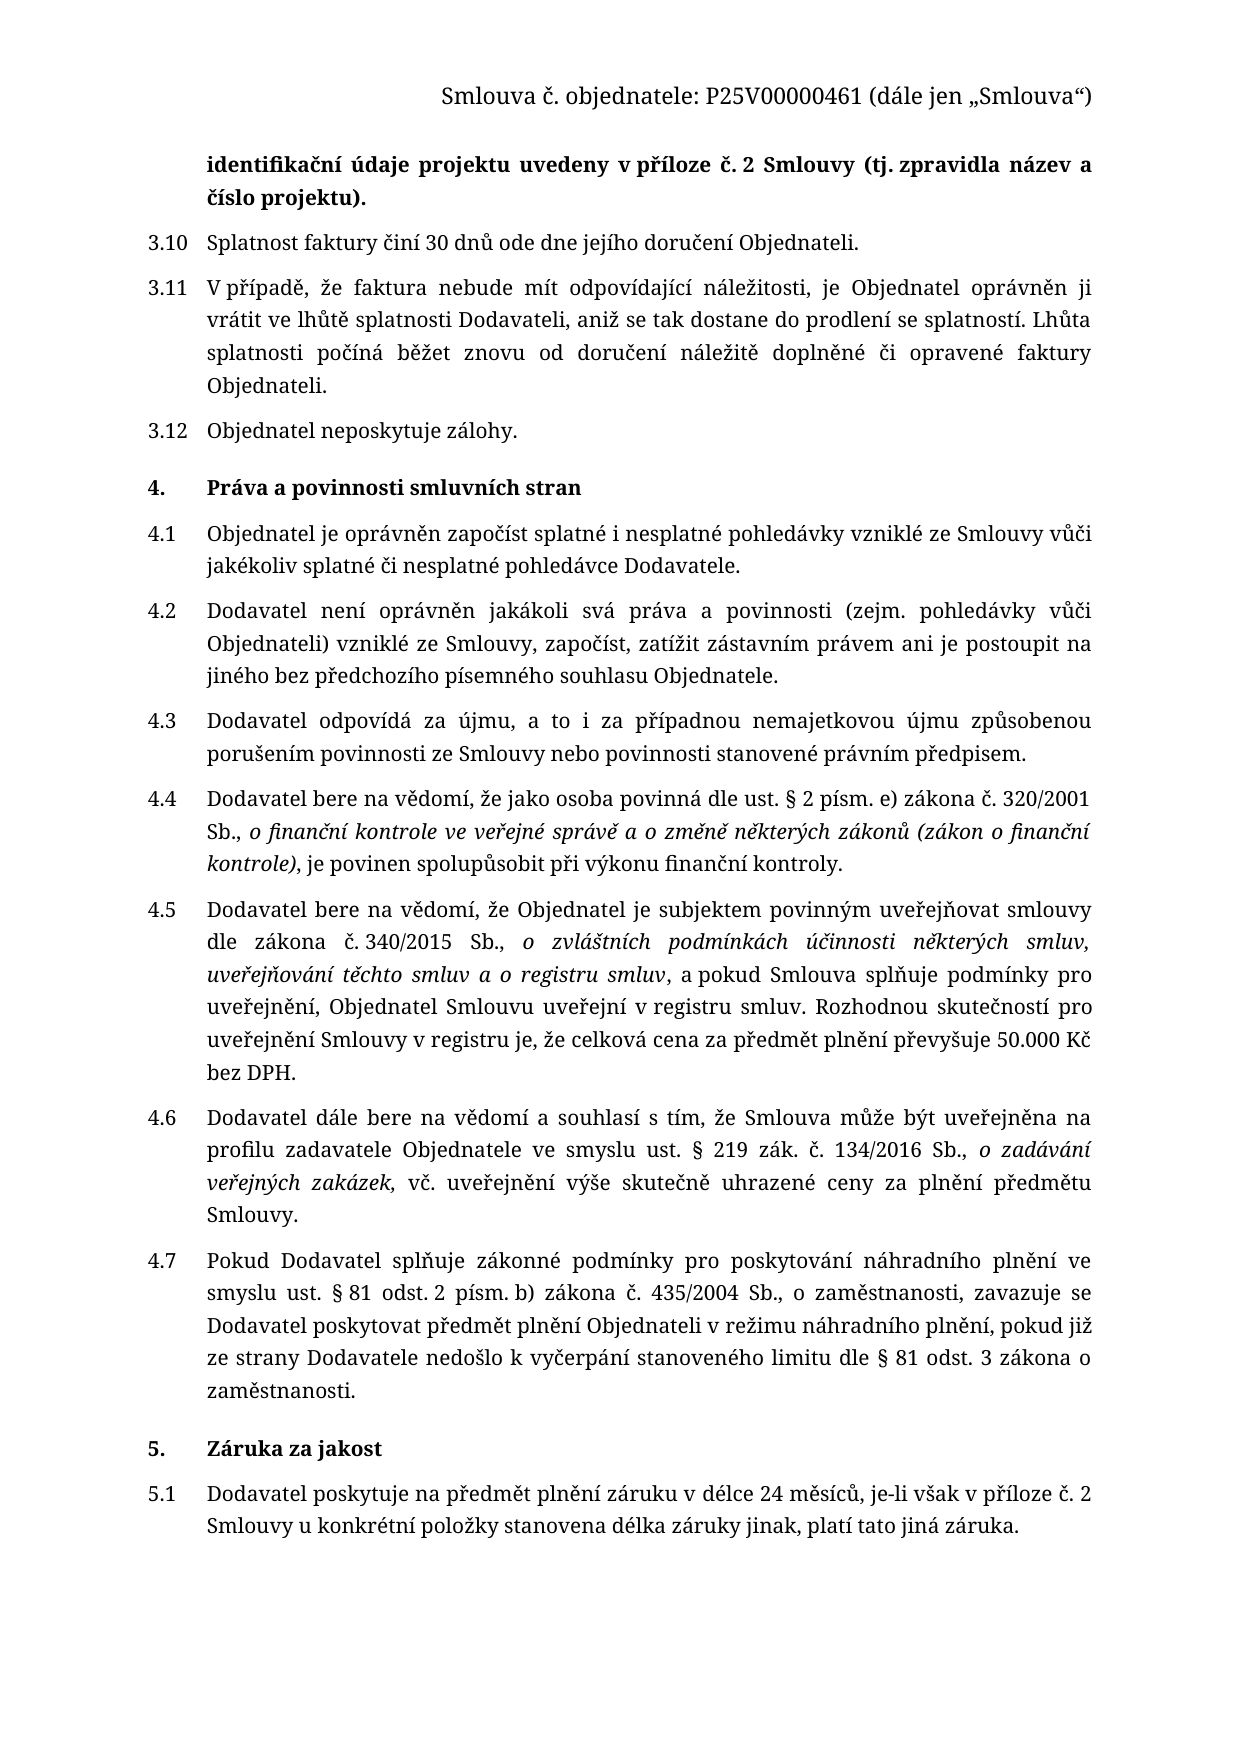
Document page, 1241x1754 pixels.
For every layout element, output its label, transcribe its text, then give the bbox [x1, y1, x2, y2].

list Dodavatel dále bere na vědomí a souhlasí s tím, že Smlouva může být uveřejněna na profilu zadavatele Objednatele ve smyslu ust. § 219 zák. č. 134/2016 Sb., o zadávání veřejných zakázek, vč. uveřejnění výše skutečně uhrazené ceny za plnění předmětu Smlouvy. [148, 1103, 1093, 1229]
list Pokud Dodavatel splňuje zákonné podmínky pro poskytování náhradního plnění ve smyslu ust. § 81 odst. 2 písm. b) zákona č. 435/2004 Sb., o zaměstnanosti, zavazuje se Dodavatel poskytovat předmět plnění Objednateli v režimu náhradního plnění, pokud již ze strany Dodavatele nedošlo k vyčerpání stanoveného limitu dle § 81 odst. 3 zákona o zaměstnanosti. [148, 1246, 1093, 1404]
list V případě, že faktura nebude mít odpovídající náležitosti, je Objednatel oprávněn ji vrátit ve lhůtě splatnosti Dodavateli, aniž se tak dostane do prodlení se splatností. Lhůta splatnosti počíná běžet znovu od doručení náležitě doplněné či opravené faktury Objednateli. [148, 273, 1093, 399]
list Práva a povinnosti smluvních stran [148, 473, 1093, 502]
list Splatnost faktury činí 30 dnů ode dne jejího doručení Objednateli. [148, 228, 1093, 256]
list Dodavatel bere na vědomí, že Objednatel je subjektem povinným uveřejňovat smlouvy dle zákona č. 340/2015 Sb., o zvláštních podmínkách účinnosti některých smluv, uveřejňování těchto smluv a o registru smluv, a pokud Smlouva splňuje podmínky pro uveřejnění, Objednatel Smlouvu uveřejní v registru smluv. Rozhodnou skutečností pro uveřejnění Smlouvy v registru je, že celková cena za předmět plnění převyšuje 50.000 Kč bez DPH. [148, 895, 1093, 1086]
list Dodavatel poskytuje na předmět plnění záruku v délce 24 měsíců, je-li však v příloze č. 2 Smlouvy u konkrétní položky stanovena délka záruky jinak, platí tato jiná záruka. [148, 1479, 1093, 1540]
list Dodavatel bere na vědomí, že jako osoba povinná dle ust. § 2 písm. e) zákona č. 320/2001 Sb., o finanční kontrole ve veřejné správě a o změně některých zákonů (zákon o finanční kontrole), je povinen spolupůsobit při výkonu finanční kontroly. [148, 784, 1093, 878]
list Dodavatel není oprávněn jakákoli svá práva a povinnosti (zejm. pohledávky vůči Objednateli) vzniklé ze Smlouvy, započíst, zatížit zástavním právem ani je postoupit na jiného bez předchozího písemného souhlasu Objednatele. [148, 596, 1093, 690]
list Objednatel je oprávněn započíst splatné i nesplatné pohledávky vzniklé ze Smlouvy vůči jakékoliv splatné či nesplatné pohledávce Dodavatele. [148, 519, 1093, 580]
list Objednatel neposkytuje zálohy. [148, 416, 1093, 444]
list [148, 150, 1093, 211]
list Dodavatel odpovídá za újmu, a to i za případnou nemajetkovou újmu způsobenou porušením povinnosti ze Smlouvy nebo povinnosti stanovené právním předpisem. [148, 707, 1093, 768]
list Záruka za jakost [148, 1434, 1093, 1462]
